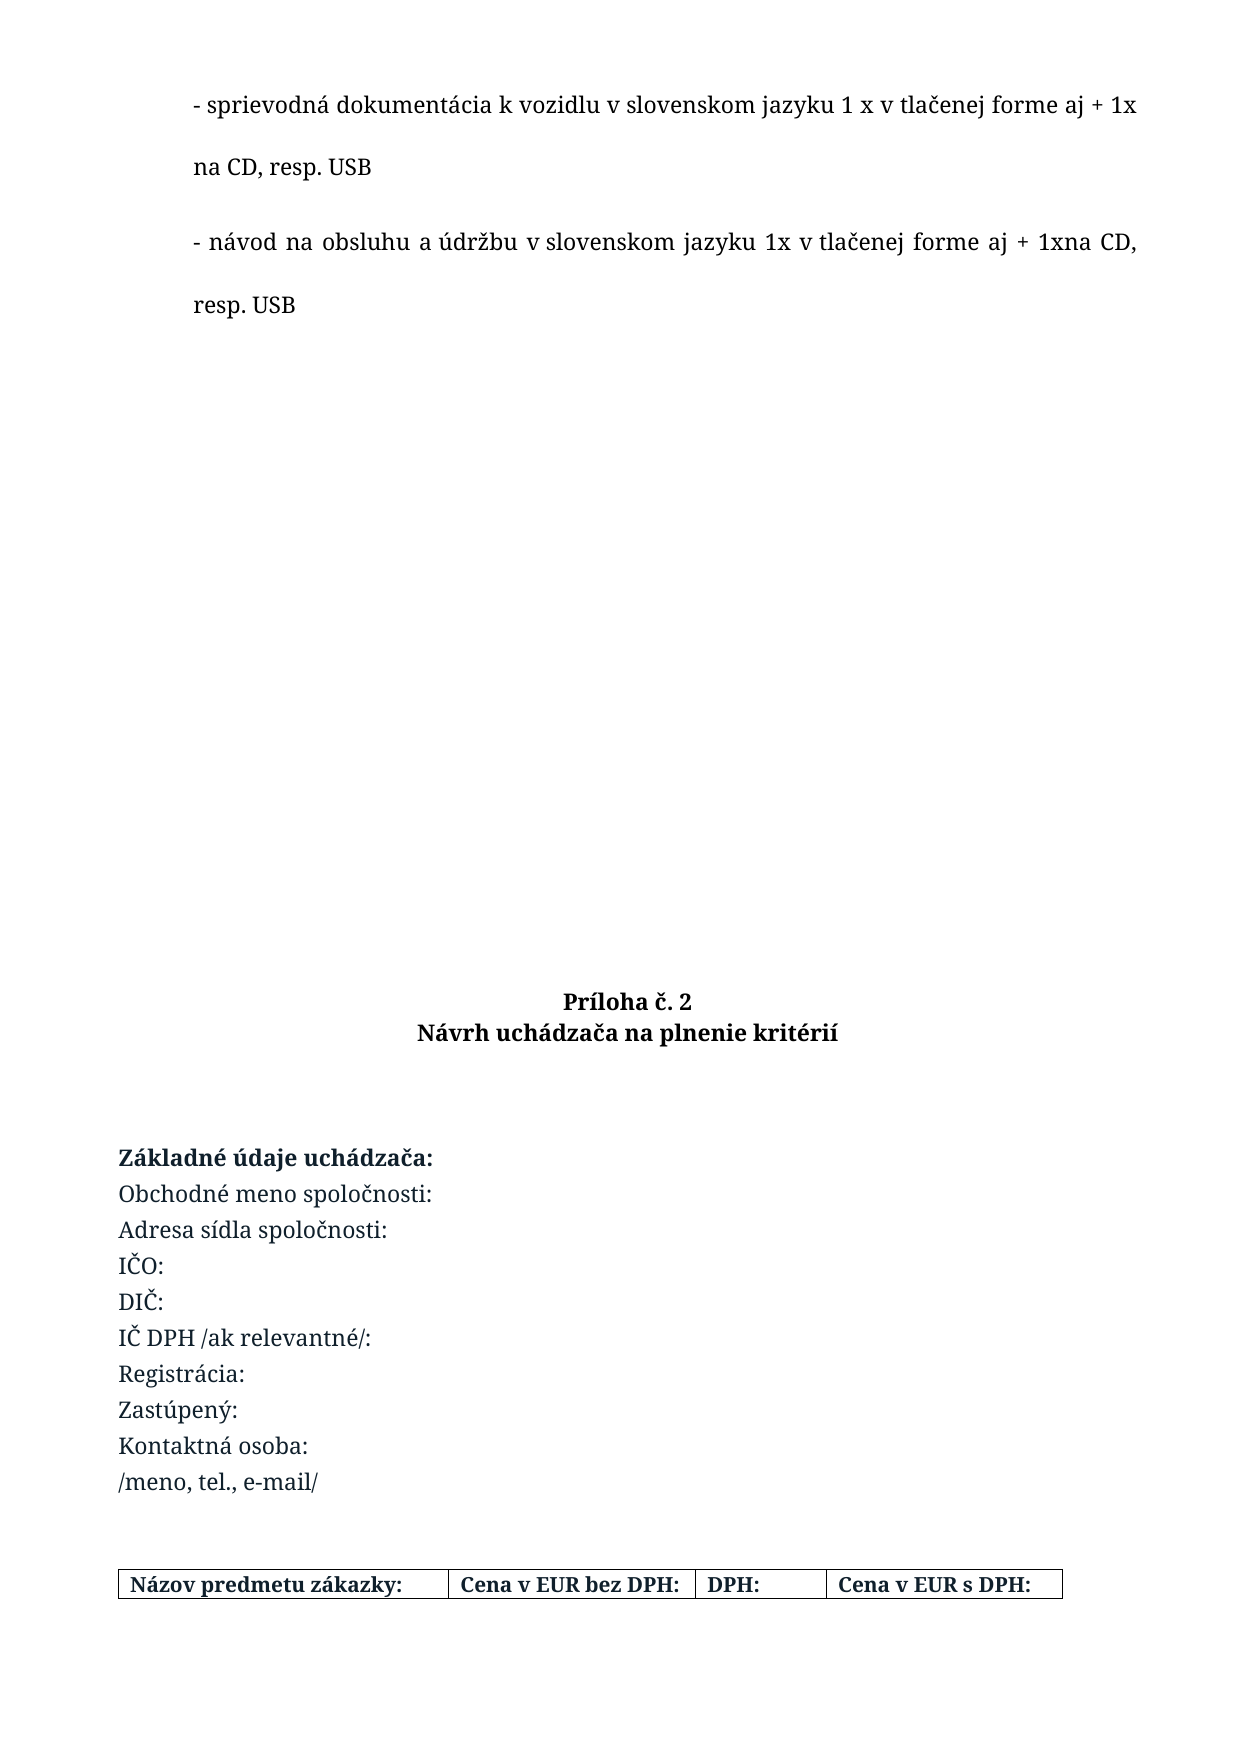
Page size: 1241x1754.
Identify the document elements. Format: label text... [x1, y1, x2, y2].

table_header Cena v EUR s DPH: [827, 1570, 1062, 1598]
text - sprievodná dokumentácia k vozidlu v slovenskom jazyku 1 x v tlačenej forme aj + 1x na CD, resp. USB [193, 89, 1137, 182]
text DIČ: [118, 1286, 1137, 1317]
text Návrh uchádzača na plnenie kritérií [118, 1017, 1137, 1048]
text Obchodné meno spoločnosti: [118, 1178, 1137, 1209]
table_header Cena v EUR bez DPH: [449, 1570, 695, 1598]
text Registrácia: [118, 1358, 1137, 1389]
text - návod na obsluhu a údržbu v slovenskom jazyku 1x v tlačenej forme aj + 1xna CD, resp. USB [193, 226, 1137, 320]
text Základné údaje uchádzača: [118, 1142, 1137, 1173]
text Zastúpený: [118, 1394, 1137, 1425]
text IČ DPH /ak relevantné/: [118, 1322, 1137, 1353]
text Adresa sídla spoločnosti: [118, 1214, 1137, 1245]
text IČO: [118, 1250, 1137, 1281]
text /meno, tel., e-mail/ [118, 1466, 1137, 1497]
text Príloha č. 2 [118, 986, 1137, 1017]
text Kontaktná osoba: [118, 1429, 1137, 1461]
table_header Názov predmetu zákazky: [119, 1570, 448, 1598]
table_header DPH: [696, 1570, 826, 1598]
